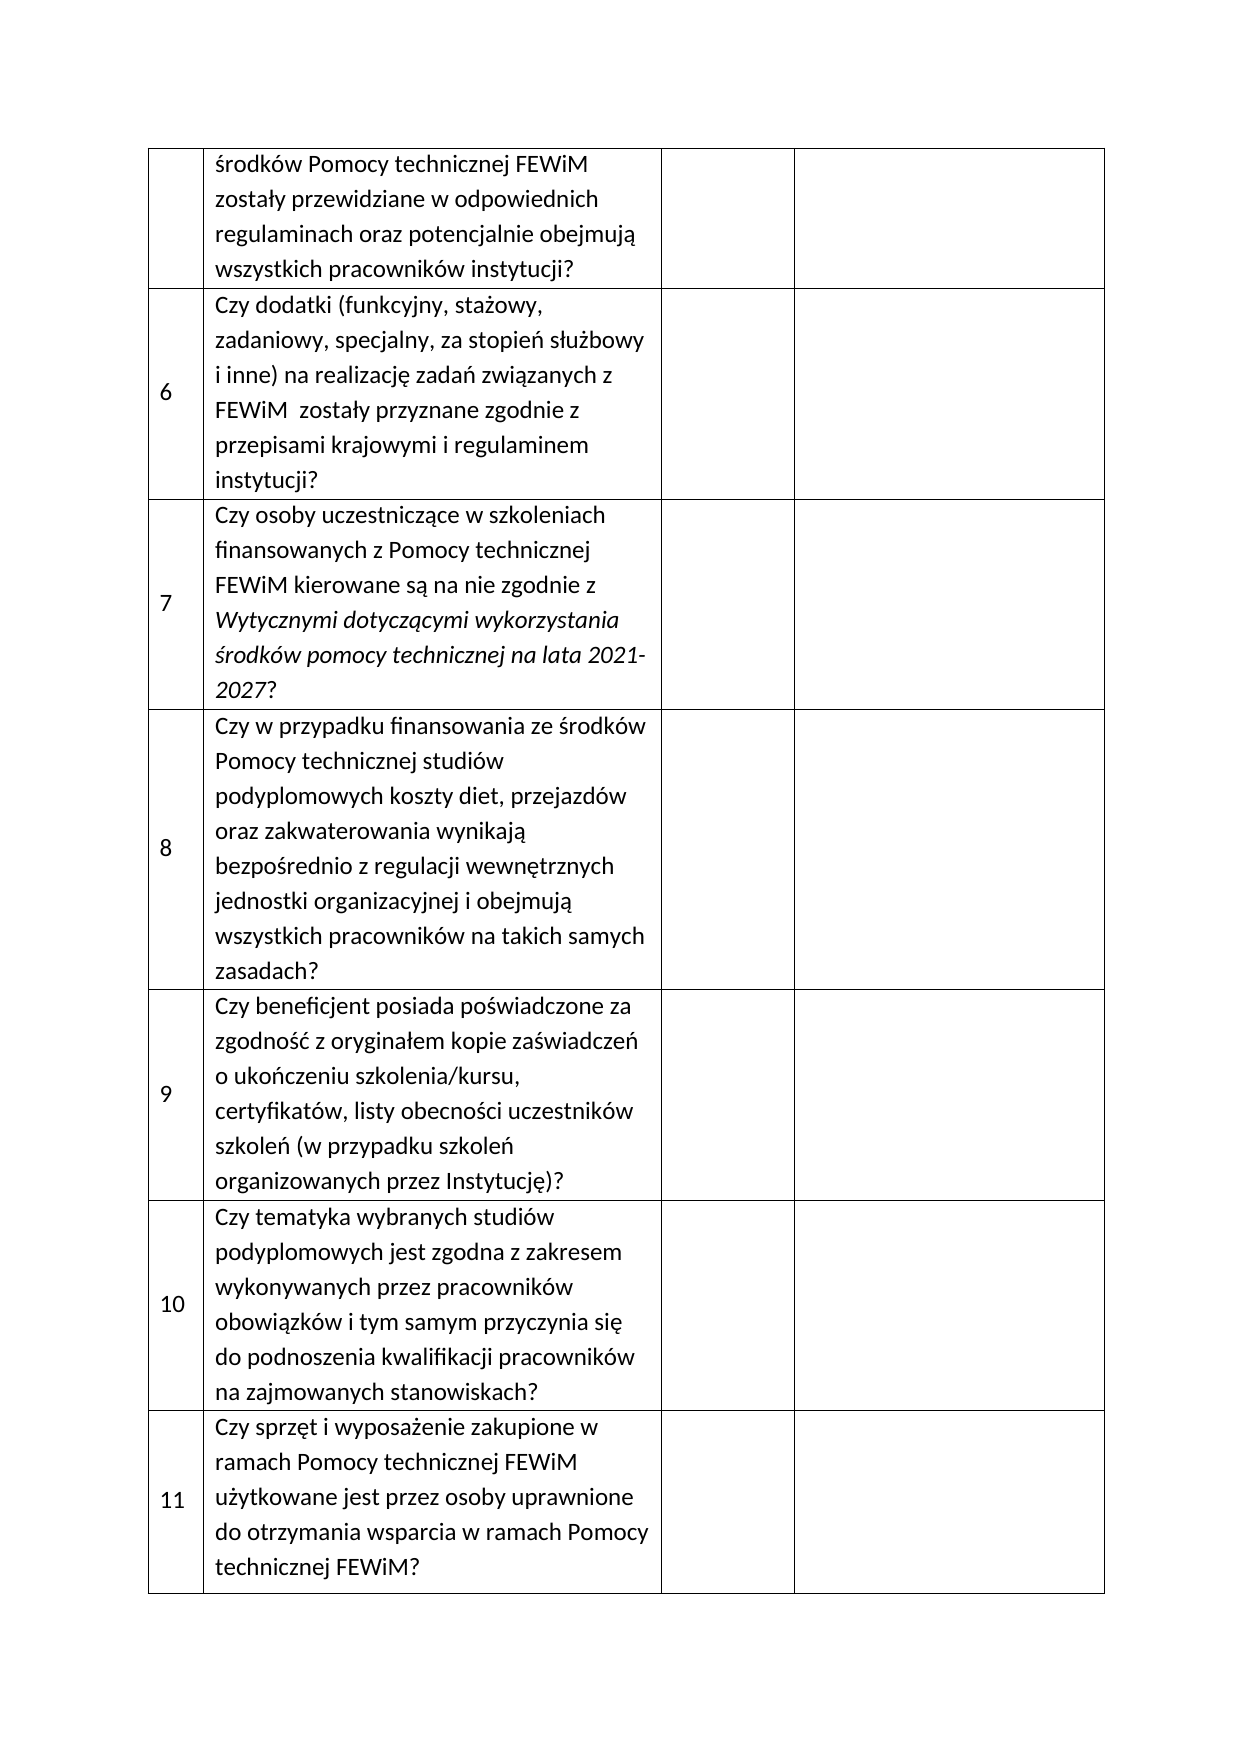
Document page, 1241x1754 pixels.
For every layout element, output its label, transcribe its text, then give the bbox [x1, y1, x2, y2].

table_cell [795, 990, 1104, 1200]
table_cell Czy beneficjent posiada poświadczone za zgodność z oryginałem kopie zaświadczeń o ukończeniu szkolenia/kursu, certyfikatów, listy obecności uczestników szkoleń (w przypadku szkoleń organizowanych przez Instytucję)? [204, 990, 661, 1200]
table_cell 6 [149, 289, 203, 498]
table_cell [662, 289, 794, 498]
table_cell Czy dodatki (funkcyjny, stażowy, zadaniowy, specjalny, za stopień służbowy i inne) na realizację zadań związanych z FEWiM zostały przyznane zgodnie z przepisami krajowymi i regulaminem instytucji? [204, 289, 661, 498]
table_cell [662, 500, 794, 709]
table_cell 8 [149, 710, 203, 989]
table_cell Czy tematyka wybranych studiów podyplomowych jest zgodna z zakresem wykonywanych przez pracowników obowiązków i tym samym przyczynia się do podnoszenia kwalifikacji pracowników na zajmowanych stanowiskach? [204, 1201, 661, 1410]
table_cell 9 [149, 990, 203, 1200]
table_cell [795, 149, 1104, 288]
table_cell 11 [149, 1411, 203, 1592]
table_cell 7 [149, 500, 203, 709]
table_cell [662, 1411, 794, 1592]
table_cell [795, 500, 1104, 709]
table_cell [795, 1411, 1104, 1592]
table_cell Czy osoby uczestniczące w szkoleniach finansowanych z Pomocy technicznej FEWiM kierowane są na nie zgodnie z Wytycznymi dotyczącymi wykorzystania środków pomocy technicznej na lata 2021- 2027? [204, 500, 661, 709]
table_cell [662, 149, 794, 288]
table_cell [795, 289, 1104, 498]
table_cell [204, 149, 661, 288]
table_cell [662, 710, 794, 989]
table_cell Czy w przypadku finansowania ze środków Pomocy technicznej studiów podyplomowych koszty diet, przejazdów oraz zakwaterowania wynikają bezpośrednio z regulacji wewnętrznych jednostki organizacyjnej i obejmują wszystkich pracowników na takich samych zasadach? [204, 710, 661, 989]
table_cell [662, 1201, 794, 1410]
table_cell [662, 990, 794, 1200]
table_cell [795, 1201, 1104, 1410]
table_cell 5 [149, 149, 203, 288]
table_cell 10 [149, 1201, 203, 1410]
table_cell [795, 710, 1104, 989]
table_cell Czy sprzęt i wyposażenie zakupione w ramach Pomocy technicznej FEWiM użytkowane jest przez osoby uprawnione do otrzymania wsparcia w ramach Pomocy technicznej FEWiM? [204, 1411, 661, 1592]
